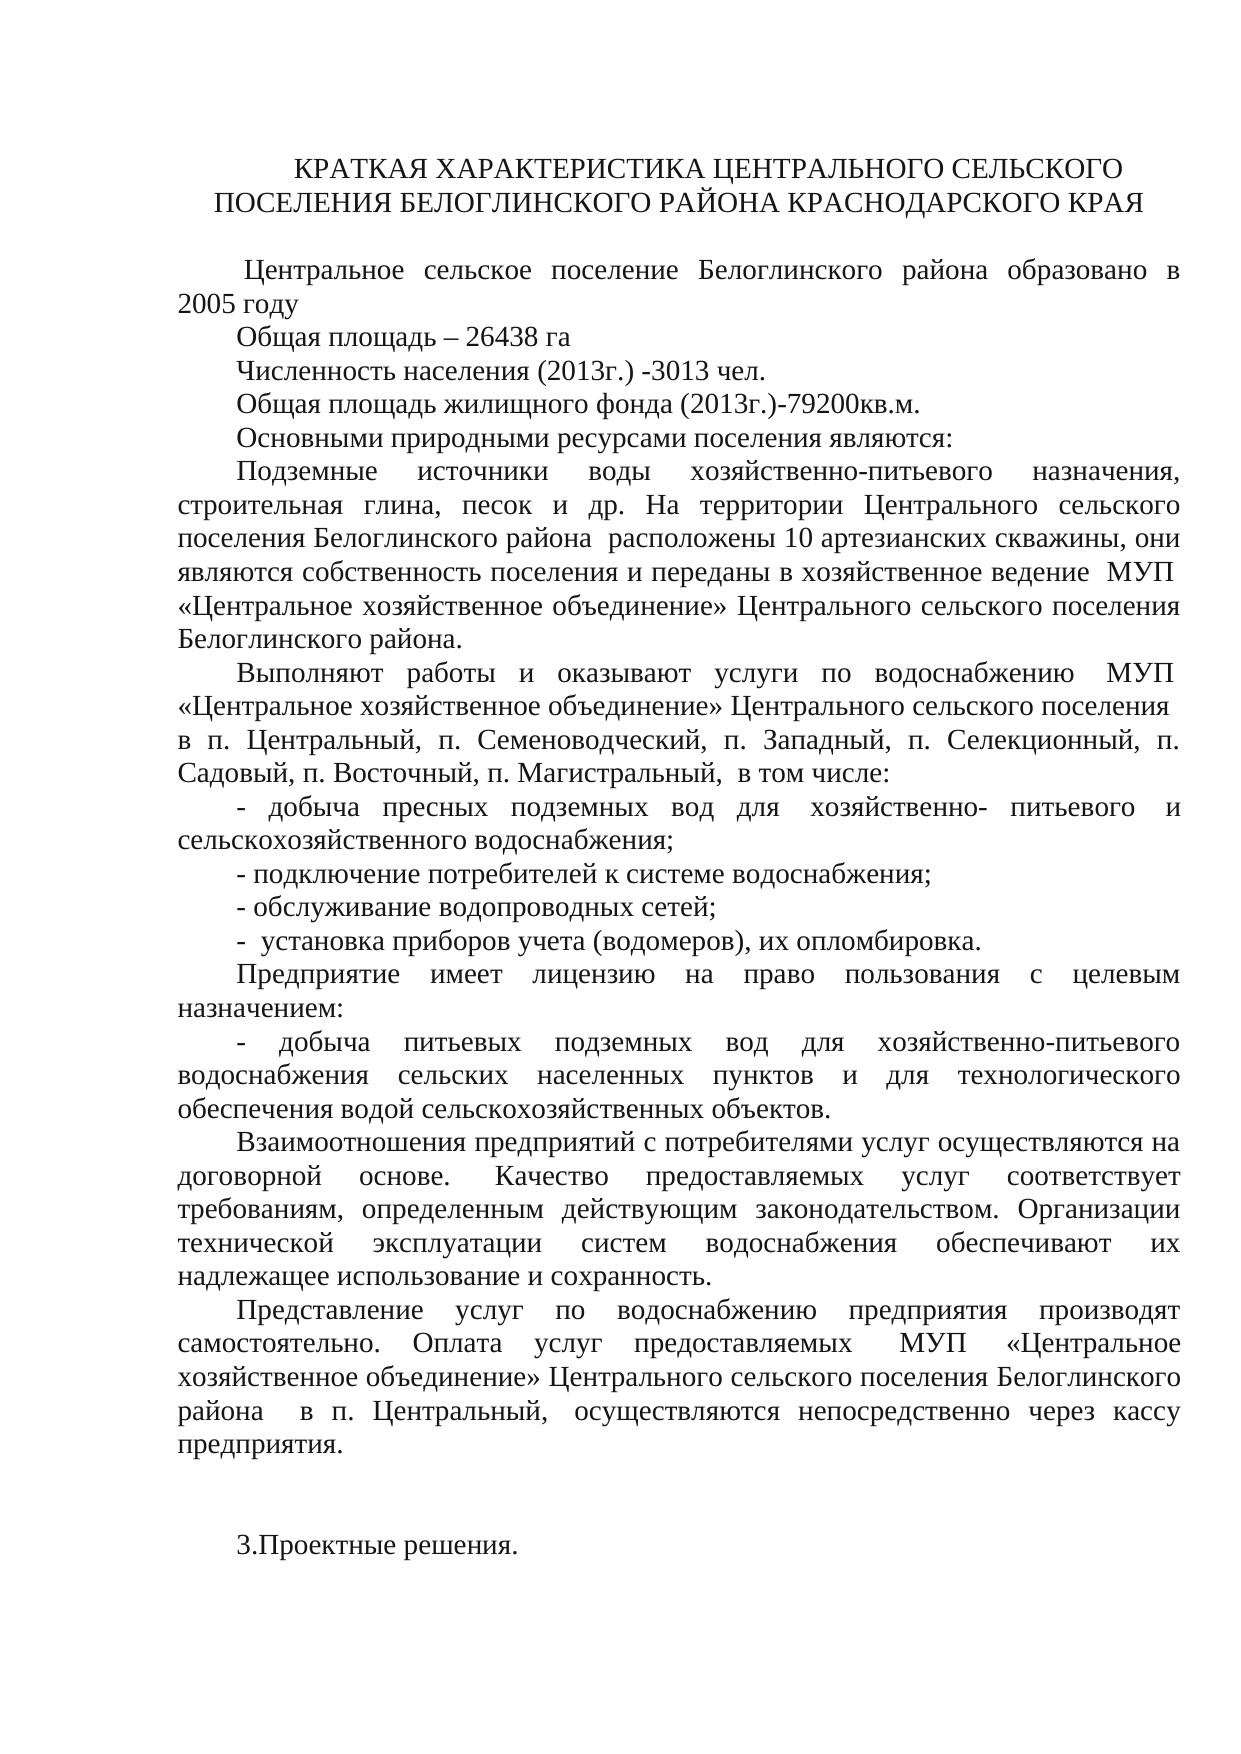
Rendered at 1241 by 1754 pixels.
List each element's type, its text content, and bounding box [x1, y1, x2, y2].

text - подключение потребителей к системе водоснабжения; [177, 856, 1181, 889]
text Взаимоотношения предприятий с потребителями услуг осуществляются на договорной основе. Качество предоставляемых услуг соответствует требованиям, определенным действующим законодательством. Организации технической эксплуатации систем водоснабжения обеспечивают их надлежащее использование и сохранность. [177, 1124, 1181, 1292]
text Общая площадь – 26438 га [177, 319, 1181, 353]
text - установка приборов учета (водомеров), их опломбировка. [177, 923, 1181, 957]
text Подземные источники воды хозяйственно-питьевого назначения, строительная глина, песок и др. На территории Центрального сельского поселения Белоглинского района расположены 10 артезианских скважины, они являются собственность поселения и переданы в хозяйственное ведение МУП «Центральное хозяйственное объединение» Центрального сельского поселения Белоглинского района. [177, 453, 1181, 655]
text Представление услуг по водоснабжению предприятия производят самостоятельно. Оплата услуг предоставляемых МУП «Центральное хозяйственное объединение» Центрального сельского поселения Белоглинского района в п. Центральный, осуществляются непосредственно через кассу предприятия. [177, 1292, 1181, 1460]
text Выполняют работы и оказывают услуги по водоснабжению МУП «Центральное хозяйственное объединение» Центрального сельского поселения в п. Центральный, п. Семеноводческий, п. Западный, п. Селекционный, п. Садовый, п. Восточный, п. Магистральный, в том числе: [177, 655, 1181, 789]
text Центральное сельское поселение Белоглинского района образовано в 2005 году [177, 252, 1181, 319]
text Общая площадь жилищного фонда (2013г.)-79200кв.м. [177, 386, 1181, 420]
text КРАТКАЯ ХАРАКТЕРИСТИКА ЦЕНТРАЛЬНОГО СЕЛЬСКОГО ПОСЕЛЕНИЯ БЕЛОГЛИНСКОГО РАЙОНА КРАСНОДАРСКОГО КРАЯ [177, 152, 1181, 219]
text - обслуживание водопроводных сетей; [177, 889, 1181, 923]
text - добыча питьевых подземных вод для хозяйственно-питьевого водоснабжения сельских населенных пунктов и для технологического обеспечения водой сельскохозяйственных объектов. [177, 1024, 1181, 1124]
text Численность населения (2013г.) -3013 чел. [177, 353, 1181, 386]
text Предприятие имеет лицензию на право пользования с целевым назначением: [177, 957, 1181, 1024]
list 3.Проектные решения. [236, 1527, 1181, 1560]
text Основными природными ресурсами поселения являются: [177, 420, 1181, 453]
text - добыча пресных подземных вод для хозяйственно- питьевого и сельскохозяйственного водоснабжения; [177, 789, 1181, 856]
